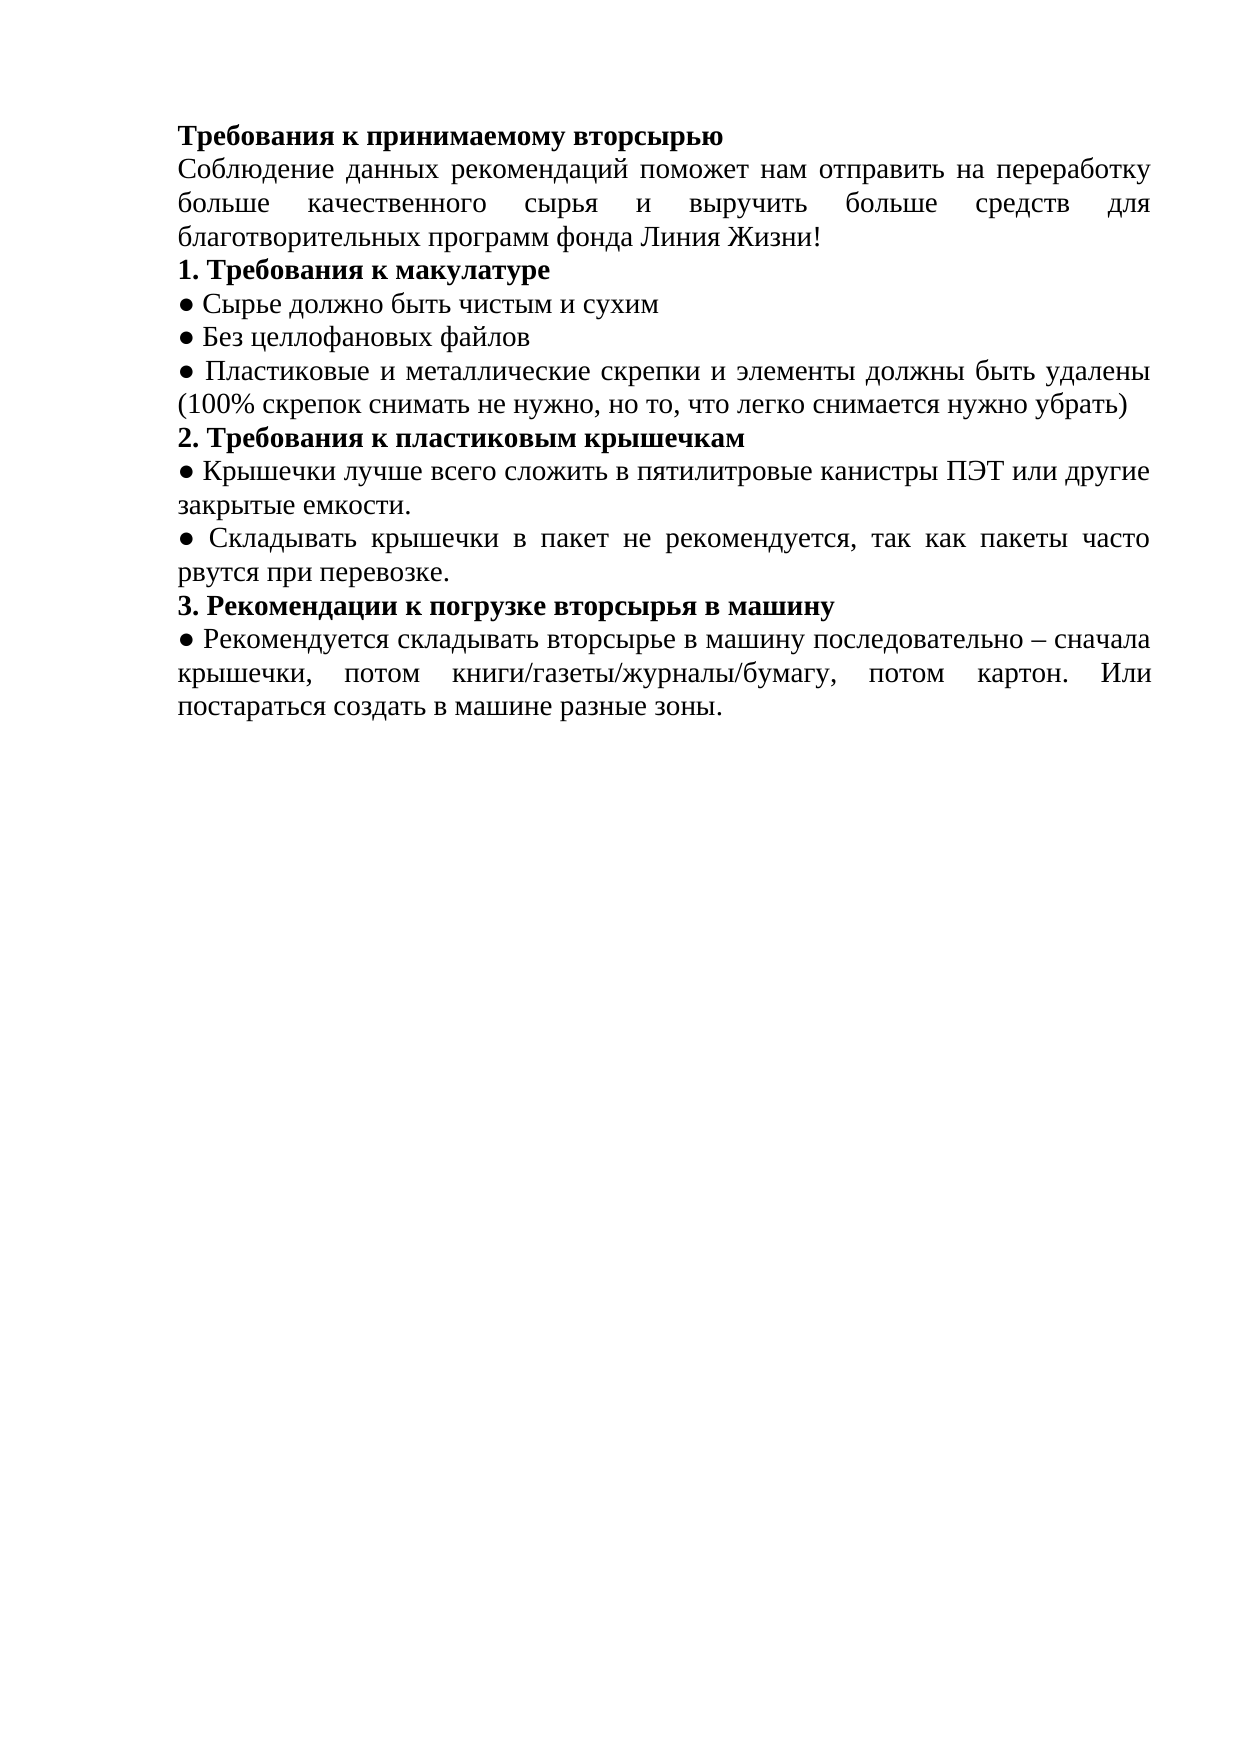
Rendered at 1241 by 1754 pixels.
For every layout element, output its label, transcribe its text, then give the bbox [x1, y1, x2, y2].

text ● Рекомендуется складывать вторсырье в машину последовательно – сначала крышечки, потом книги/газеты/журналы/бумагу, потом картон. Или постараться создать в машине разные зоны. [177, 621, 1152, 722]
text 3. Рекомендации к погрузке вторсырья в машину [177, 588, 1152, 621]
text 1. Требования к макулатуре [177, 252, 1152, 286]
text ● Складывать крышечки в пакет не рекомендуется, так как пакеты часто рвутся при перевозке. [177, 521, 1152, 588]
text ● Пластиковые и металлические скрепки и элементы должны быть удалены (100% скрепок снимать не нужно, но то, что легко снимается нужно убрать) [177, 353, 1152, 420]
text ● Без целлофановых файлов [177, 319, 1152, 353]
text Соблюдение данных рекомендаций поможет нам отправить на переработку больше качественного сырья и выручить больше средств для благотворительных программ фонда Линия Жизни! [177, 152, 1152, 252]
text Требования к принимаемому вторсырью [177, 118, 1152, 152]
text ● Крышечки лучше всего сложить в пятилитровые канистры ПЭТ или другие закрытые емкости. [177, 453, 1152, 521]
text ● Сырье должно быть чистым и сухим [177, 286, 1152, 319]
text 2. Требования к пластиковым крышечкам [177, 420, 1152, 453]
